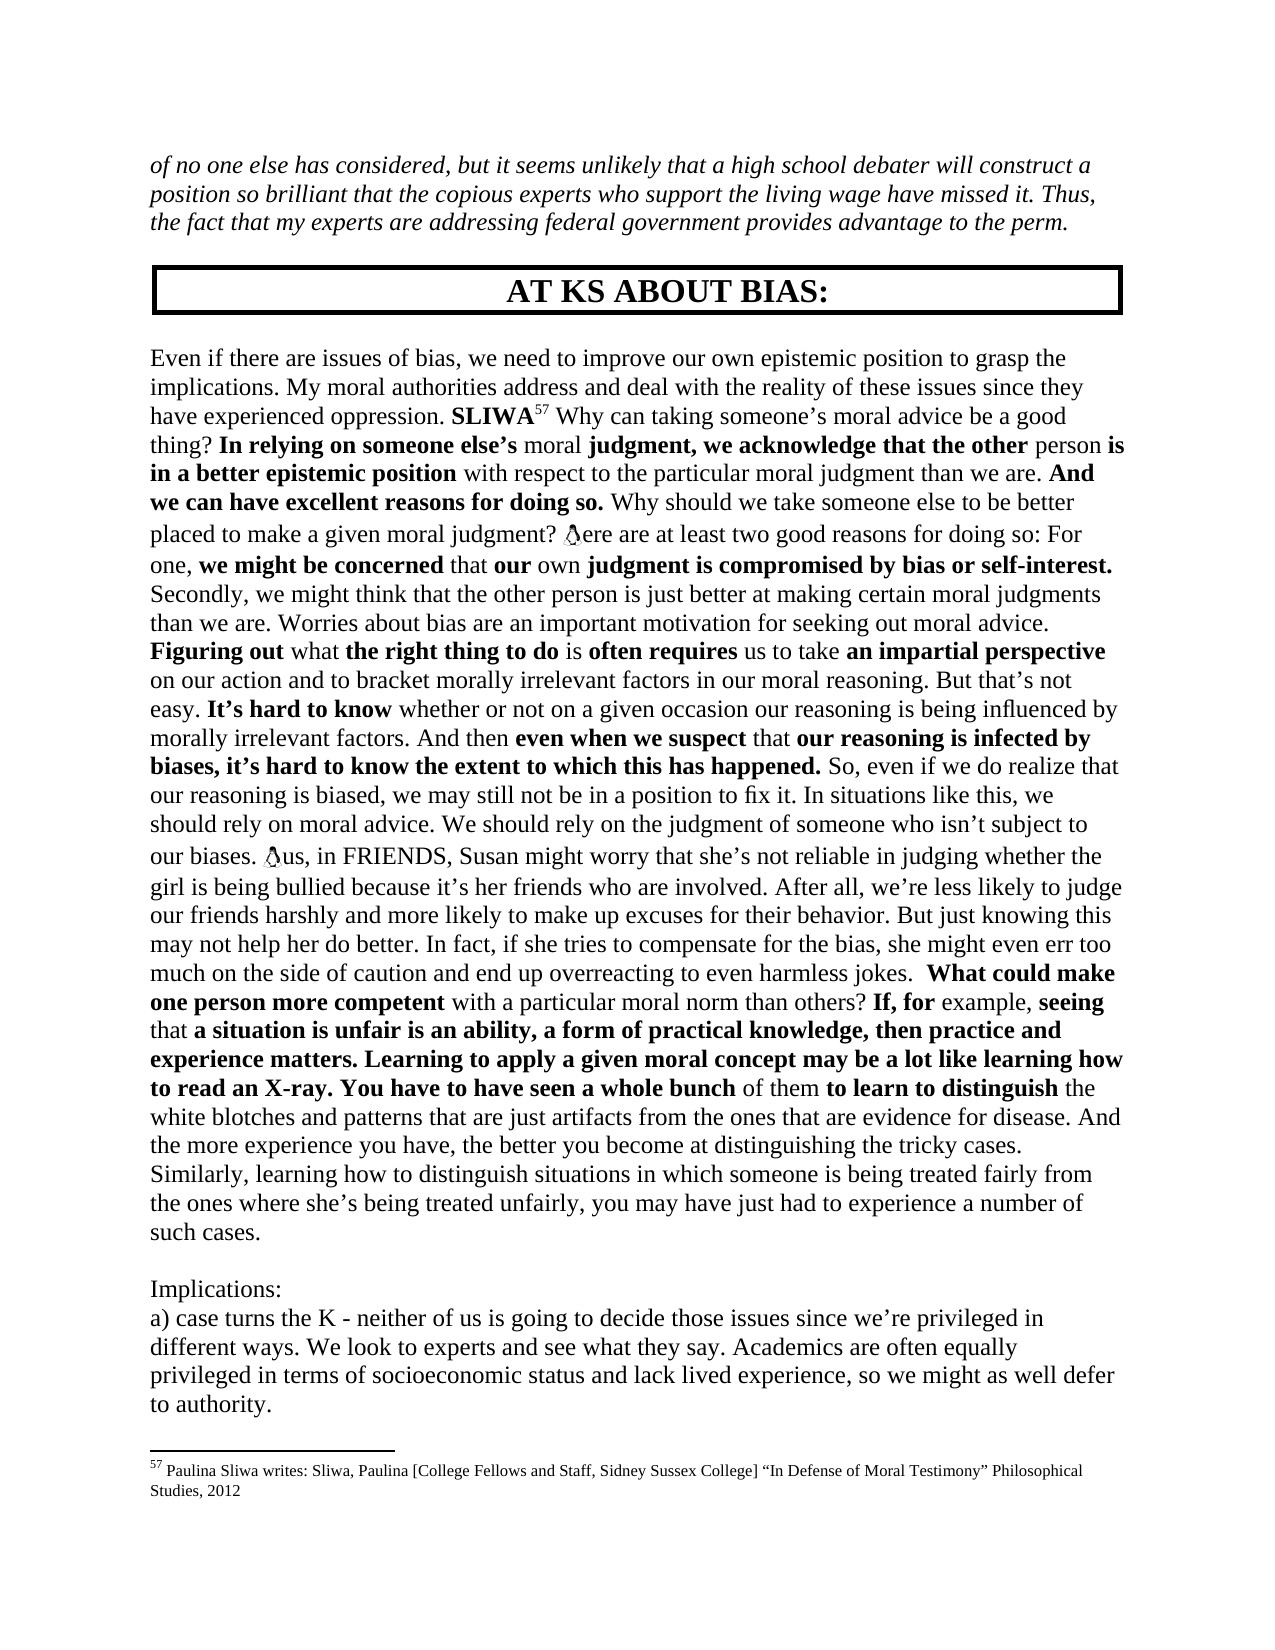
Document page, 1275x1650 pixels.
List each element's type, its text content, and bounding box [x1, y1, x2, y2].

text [150, 150, 1125, 236]
text Even if there are issues of bias, we need to improve our own epistemic position to grasp the implications. My moral authorities address and deal with the reality of these issues since they have experienced oppression. SLIWA Why can taking someone’s moral advice be a good thing? In relying on someone else’s moral judgment, we acknowledge that the other person is in a better epistemic position with respect to the particular moral judgment than we are. And we can have excellent reasons for doing so. Why should we take someone else to be better placed to make a given moral judgment? ere are at least two good reasons for doing so: For one, we might be concerned that our own judgment is compromised by bias or self-interest. Secondly, we might think that the other person is just better at making certain moral judgments than we are. Worries about bias are an important motivation for seeking out moral advice. Figuring out what the right thing to do is often requires us to take an impartial perspective on our action and to bracket morally irrelevant factors in our moral reasoning. But that’s not easy. It’s hard to know whether or not on a given occasion our reasoning is being inﬂuenced by morally irrelevant factors. And then even when we suspect that our reasoning is infected by biases, it’s hard to know the extent to which this has happened. So, even if we do realize that our reasoning is biased, we may still not be in a position to ﬁx it. In situations like this, we should rely on moral advice. We should rely on the judgment of someone who isn’t subject to our biases. us, in FRIENDS, Susan might worry that she’s not reliable in judging whether the girl is being bullied because it’s her friends who are involved. After all, we’re less likely to judge our friends harshly and more likely to make up excuses for their behavior. But just knowing this may not help her do better. In fact, if she tries to compensate for the bias, she might even err too much on the side of caution and end up overreacting to even harmless jokes. What could make one person more competent with a particular moral norm than others? If, for example, seeing that a situation is unfair is an ability, a form of practical knowledge, then practice and experience matters. Learning to apply a given moral concept may be a lot like learning how to read an X-ray. You have to have seen a whole bunch of them to learn to distinguish the white blotches and patterns that are just artifacts from the ones that are evidence for disease. And the more experience you have, the better you become at distinguishing the tricky cases. Similarly, learning how to distinguish situations in which someone is being treated fairly from the ones where she’s being treated unfairly, you may have just had to experience a number of such cases. [150, 343, 1125, 1245]
text Implications: [150, 1274, 1125, 1303]
text a) case turns the K - neither of us is going to decide those issues since we’re privileged in different ways. We look to experts and see what they say. Academics are often equally privileged in terms of socioeconomic status and lack lived experience, so we might as well defer to authority. [150, 1303, 1125, 1418]
title AT Ks about bias: [157, 270, 1118, 310]
